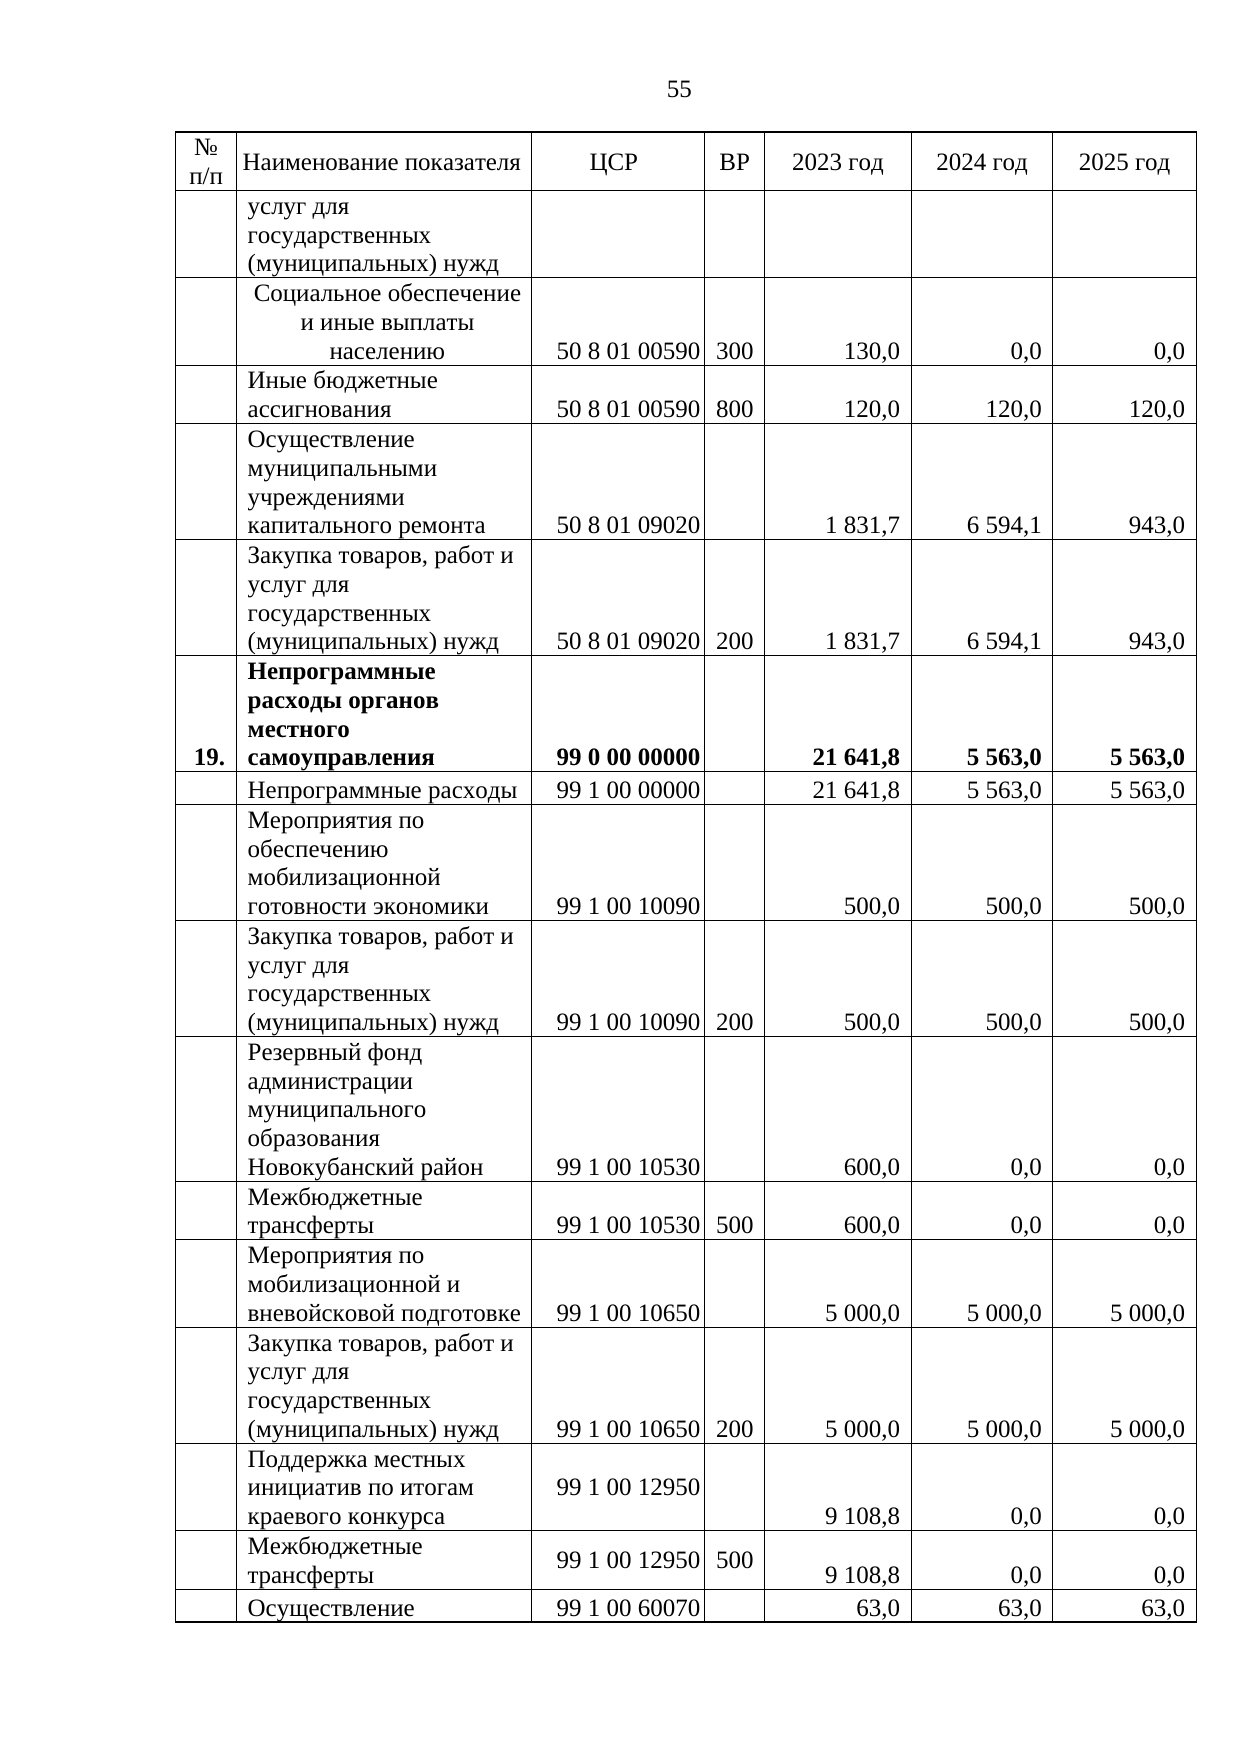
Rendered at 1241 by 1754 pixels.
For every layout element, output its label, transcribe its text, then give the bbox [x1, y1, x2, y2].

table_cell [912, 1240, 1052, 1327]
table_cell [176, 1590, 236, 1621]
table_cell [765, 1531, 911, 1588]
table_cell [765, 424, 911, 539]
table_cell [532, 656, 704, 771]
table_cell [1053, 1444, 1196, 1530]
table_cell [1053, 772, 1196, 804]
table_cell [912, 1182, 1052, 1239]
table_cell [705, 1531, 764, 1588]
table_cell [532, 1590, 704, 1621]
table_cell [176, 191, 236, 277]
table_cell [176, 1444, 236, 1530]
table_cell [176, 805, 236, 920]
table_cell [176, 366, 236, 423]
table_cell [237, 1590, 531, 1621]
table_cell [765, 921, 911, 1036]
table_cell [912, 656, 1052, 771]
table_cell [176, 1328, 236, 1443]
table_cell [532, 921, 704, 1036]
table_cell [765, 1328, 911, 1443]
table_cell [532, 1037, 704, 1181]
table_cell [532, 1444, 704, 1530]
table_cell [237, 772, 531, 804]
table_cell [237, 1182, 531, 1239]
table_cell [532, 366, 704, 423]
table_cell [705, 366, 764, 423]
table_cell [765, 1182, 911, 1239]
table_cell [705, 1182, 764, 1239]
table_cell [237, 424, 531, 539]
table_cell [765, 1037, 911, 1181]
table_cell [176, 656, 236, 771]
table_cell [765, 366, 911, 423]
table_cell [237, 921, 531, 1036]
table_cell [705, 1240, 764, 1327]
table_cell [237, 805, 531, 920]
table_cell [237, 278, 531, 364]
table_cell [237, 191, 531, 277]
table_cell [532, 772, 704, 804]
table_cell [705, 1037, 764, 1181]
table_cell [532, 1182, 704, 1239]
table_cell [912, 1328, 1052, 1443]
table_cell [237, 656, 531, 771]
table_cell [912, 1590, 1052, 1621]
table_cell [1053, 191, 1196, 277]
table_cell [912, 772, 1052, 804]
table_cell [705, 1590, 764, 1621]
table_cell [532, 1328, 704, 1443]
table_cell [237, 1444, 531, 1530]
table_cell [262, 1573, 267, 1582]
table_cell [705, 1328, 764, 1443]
table_header Наименование показателя [237, 133, 531, 190]
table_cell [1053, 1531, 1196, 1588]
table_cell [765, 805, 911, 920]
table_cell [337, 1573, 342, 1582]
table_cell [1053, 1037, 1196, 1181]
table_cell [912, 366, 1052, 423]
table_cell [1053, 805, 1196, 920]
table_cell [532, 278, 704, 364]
table_header № п/п [176, 133, 236, 190]
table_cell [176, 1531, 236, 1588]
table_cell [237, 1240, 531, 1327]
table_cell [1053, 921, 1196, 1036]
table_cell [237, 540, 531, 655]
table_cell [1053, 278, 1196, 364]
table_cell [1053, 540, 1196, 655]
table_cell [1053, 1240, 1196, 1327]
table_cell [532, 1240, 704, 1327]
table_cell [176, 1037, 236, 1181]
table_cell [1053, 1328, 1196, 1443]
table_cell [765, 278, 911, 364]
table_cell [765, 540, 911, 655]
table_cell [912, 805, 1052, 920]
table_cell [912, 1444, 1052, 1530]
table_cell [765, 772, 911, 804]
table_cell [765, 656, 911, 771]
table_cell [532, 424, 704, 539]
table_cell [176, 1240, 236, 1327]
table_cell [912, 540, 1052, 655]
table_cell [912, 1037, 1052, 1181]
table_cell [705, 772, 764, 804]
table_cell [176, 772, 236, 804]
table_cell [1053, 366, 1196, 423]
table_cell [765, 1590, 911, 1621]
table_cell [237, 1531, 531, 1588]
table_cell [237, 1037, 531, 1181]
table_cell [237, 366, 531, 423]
table_header ЦСР [532, 133, 704, 190]
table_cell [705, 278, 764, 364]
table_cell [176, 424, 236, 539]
table_header 2025 год [1053, 133, 1196, 190]
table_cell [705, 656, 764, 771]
table_header 2024 год [912, 133, 1052, 190]
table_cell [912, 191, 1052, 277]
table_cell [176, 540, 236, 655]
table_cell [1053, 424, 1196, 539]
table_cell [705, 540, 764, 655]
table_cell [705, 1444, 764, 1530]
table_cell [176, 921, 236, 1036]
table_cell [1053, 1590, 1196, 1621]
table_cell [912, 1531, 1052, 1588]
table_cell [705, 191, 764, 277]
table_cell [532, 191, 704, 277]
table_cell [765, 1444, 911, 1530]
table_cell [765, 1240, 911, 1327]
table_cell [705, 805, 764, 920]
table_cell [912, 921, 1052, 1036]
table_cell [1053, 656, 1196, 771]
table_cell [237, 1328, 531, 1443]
table_header 2023 год [765, 133, 911, 190]
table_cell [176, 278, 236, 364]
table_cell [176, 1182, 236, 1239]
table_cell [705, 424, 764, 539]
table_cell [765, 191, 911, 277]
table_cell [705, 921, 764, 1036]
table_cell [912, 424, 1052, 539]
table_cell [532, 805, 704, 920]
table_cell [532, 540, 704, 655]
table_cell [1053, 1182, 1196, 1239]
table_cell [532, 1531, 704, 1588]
table_header ВР [705, 133, 764, 190]
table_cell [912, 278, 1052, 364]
